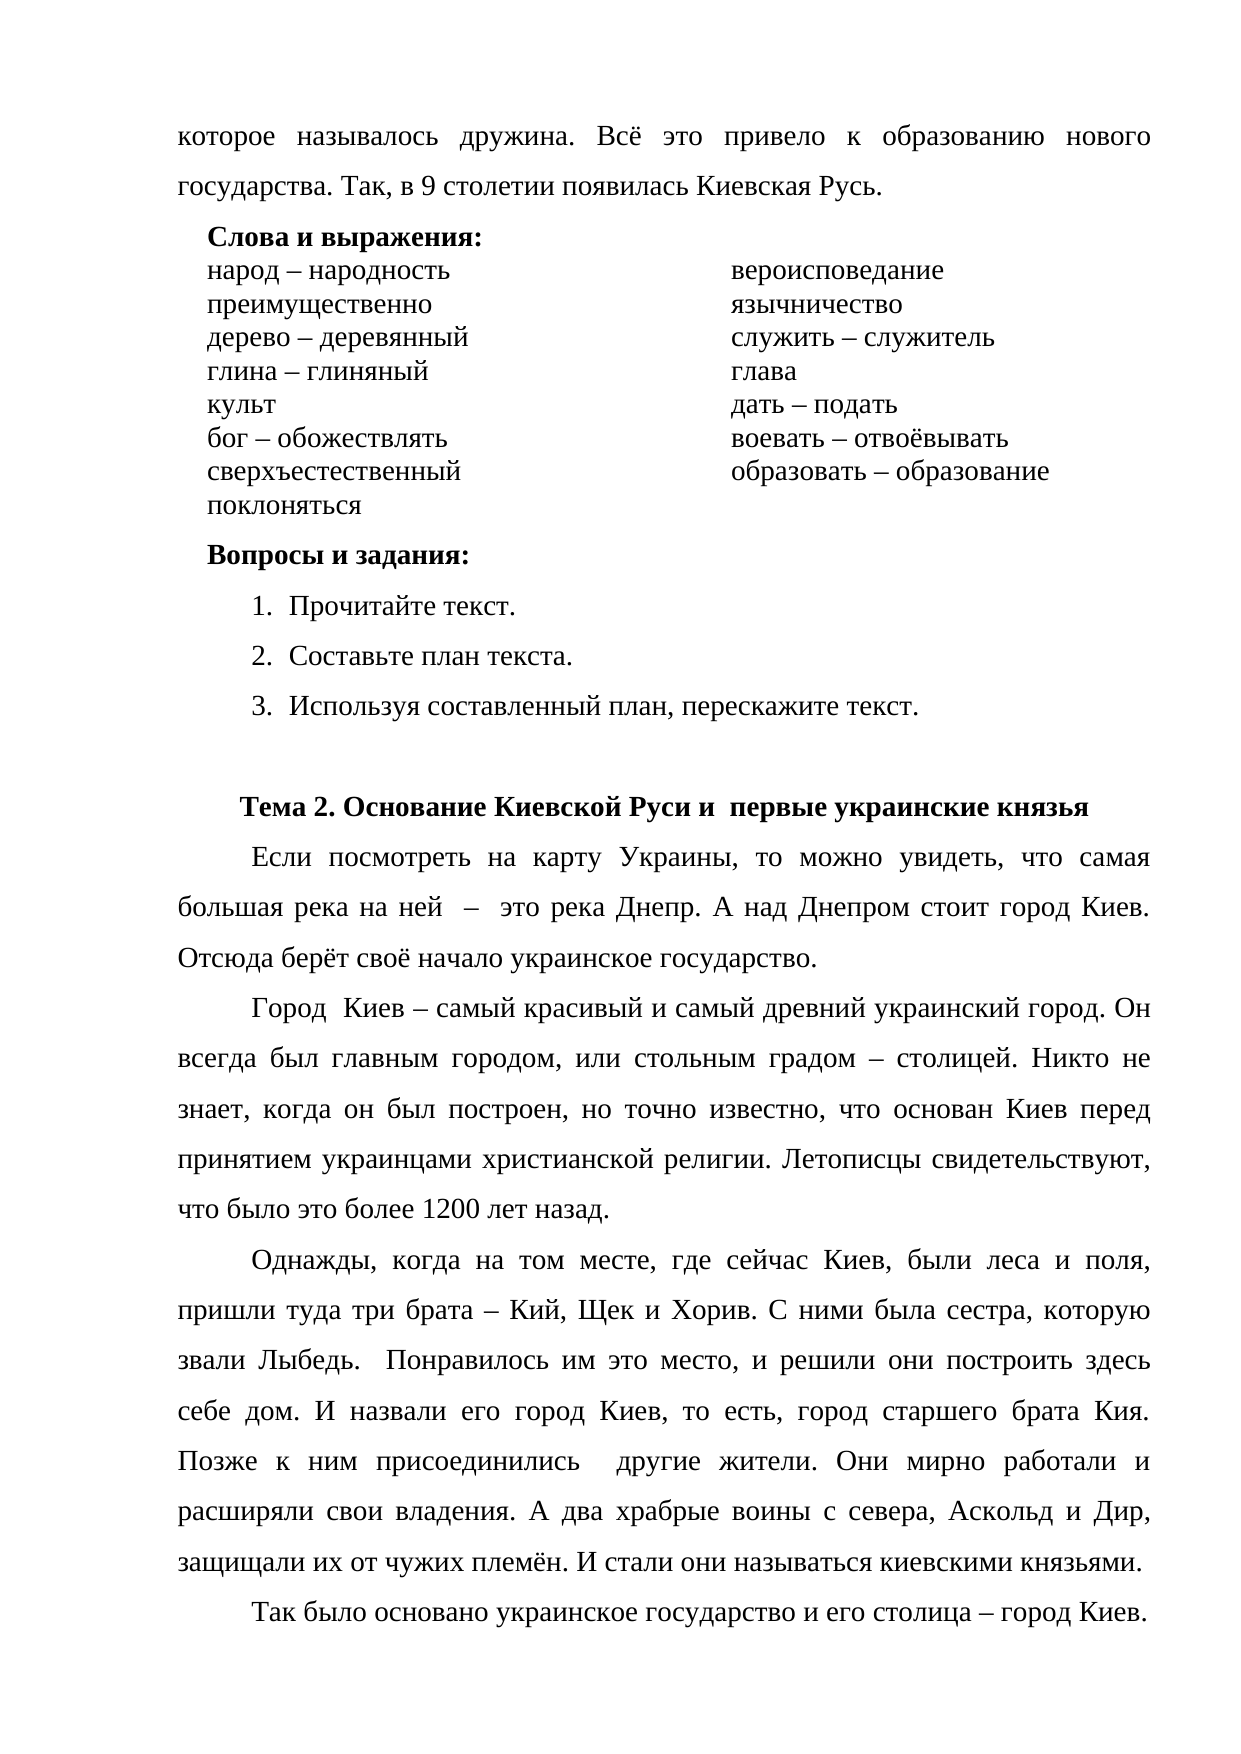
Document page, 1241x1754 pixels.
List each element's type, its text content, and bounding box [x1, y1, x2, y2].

text сверхъестественный [177, 453, 627, 487]
text Так было основано украинское государство и его столица – город Киев. [177, 1594, 1152, 1627]
text Город Киев – самый красивый и самый древний украинский город. Он всегда был главным городом, или стольным градом – столицей. Никто не знает, когда он был построен, но точно известно, что основан Киев перед принятием украинцами христианской религии. Летописцы свидетельствуют, что было это более 1200 лет назад. [177, 990, 1152, 1225]
text дать – подать [701, 386, 1152, 420]
text народ – народность [177, 252, 627, 286]
text преимущественно [177, 286, 627, 319]
text глава [701, 353, 1152, 386]
text Если посмотреть на карту Украины, то можно увидеть, что самая большая река на ней – это река Днепр. А над Днепром стоит город Киев. Отсюда берёт своё начало украинское государство. [177, 839, 1152, 973]
text поклоняться [177, 487, 627, 521]
list Используя составленный план, перескажите текст. [251, 688, 1152, 722]
text культ [177, 386, 627, 420]
text Вопросы и задания: [177, 537, 1152, 571]
text Однажды, когда на том месте, где сейчас Киев, были леса и поля, пришли туда три брата – Кий, Щек и Хорив. С ними была сестра, которую звали Лыбедь. Понравилось им это место, и решили они построить здесь себе дом. И назвали его город Киев, то есть, город старшего брата Кия. Позже к ним присоединились другие жители. Они мирно работали и расширяли свои владения. А два храбрые воины с севера, Аскольд и Дир, защищали их от чужих племён. И стали они называться киевскими князьями. [177, 1242, 1152, 1577]
list Составьте план текста. [251, 638, 1152, 672]
text воевать – отвоёвывать [701, 420, 1152, 453]
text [177, 118, 1152, 202]
text вероисповедание [701, 252, 1152, 286]
text дерево – деревянный [177, 319, 627, 353]
text Тема 2. Основание Киевской Руси и первые украинские князья [177, 789, 1152, 822]
text бог – обожествлять [177, 420, 627, 453]
text язычничество [701, 286, 1152, 319]
text Слова и выражения: [177, 219, 1152, 252]
text образовать – образование [701, 453, 1152, 487]
text служить – служитель [701, 319, 1152, 353]
text глина – глиняный [177, 353, 627, 386]
list Прочитайте текст. [251, 588, 1152, 621]
